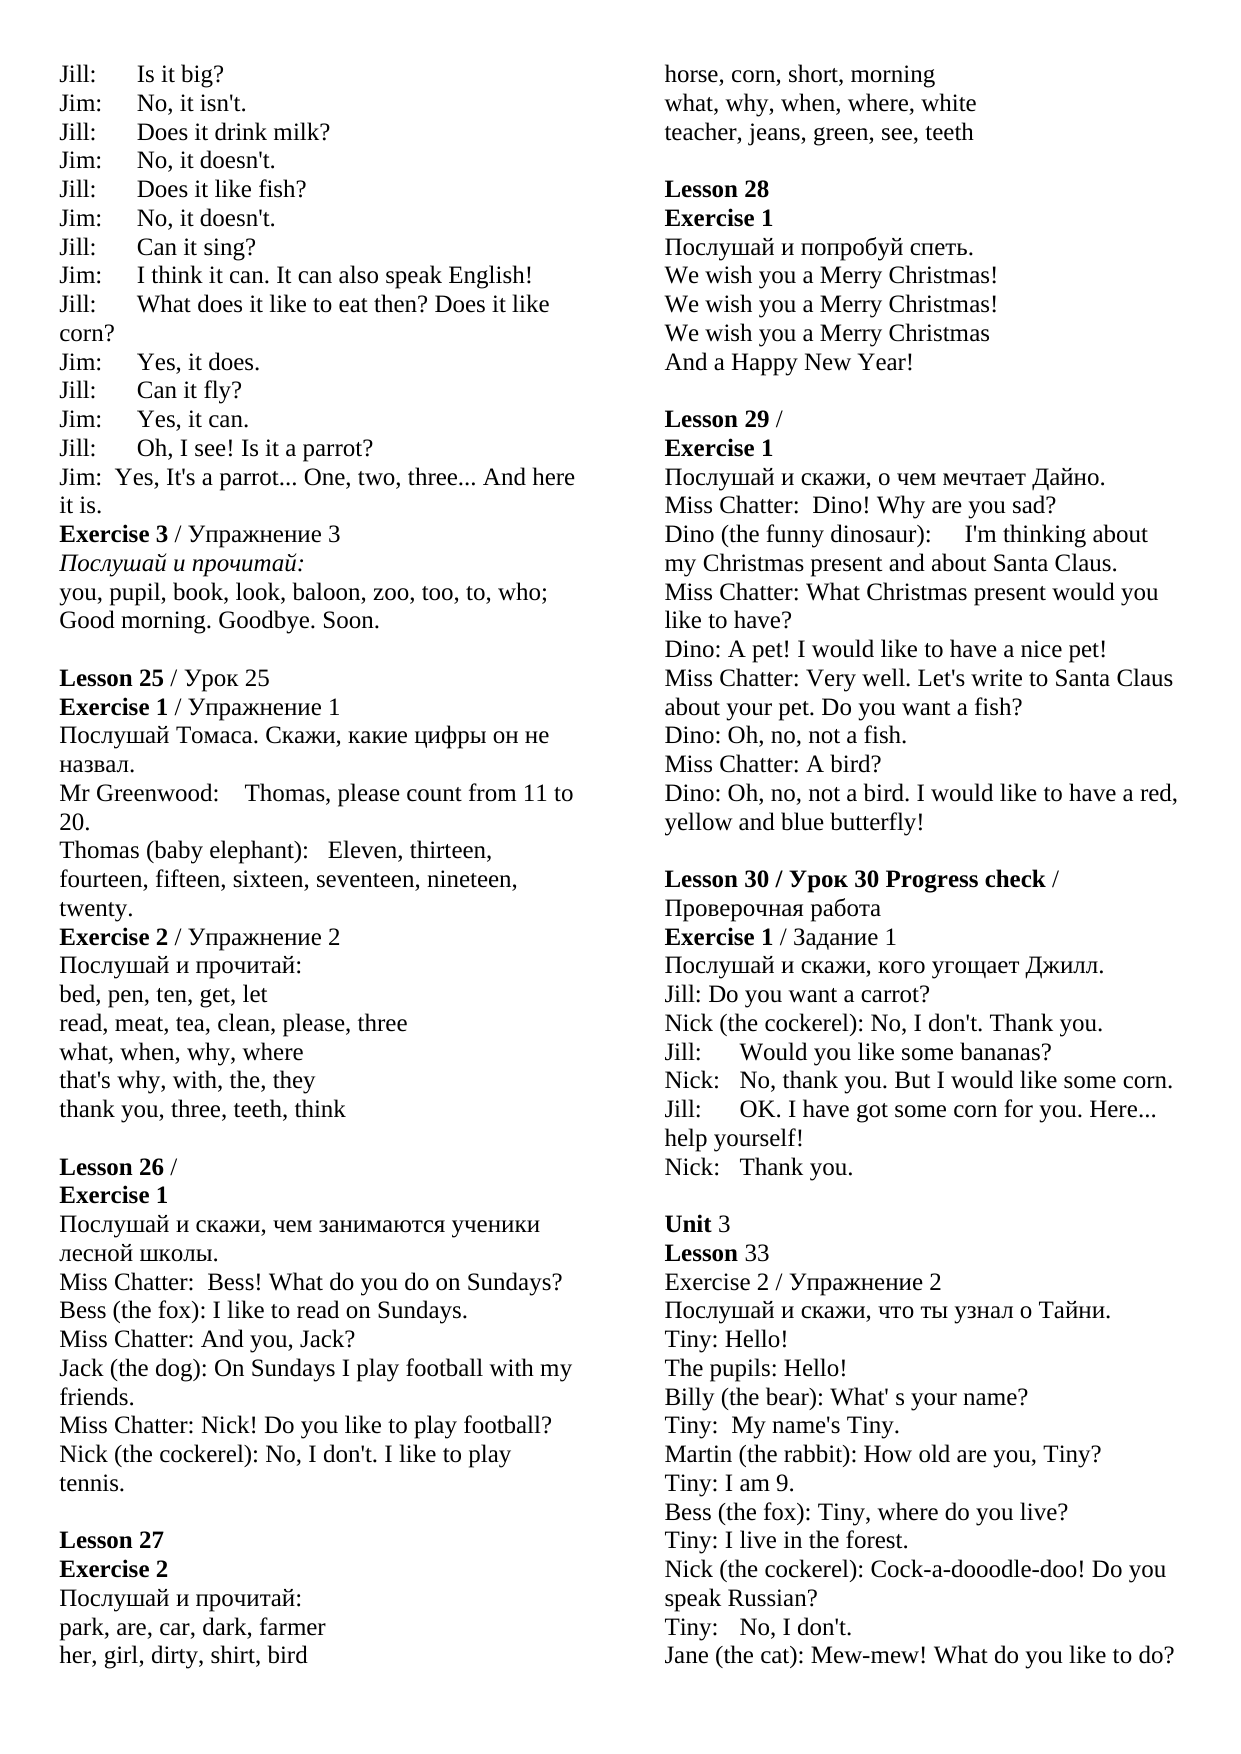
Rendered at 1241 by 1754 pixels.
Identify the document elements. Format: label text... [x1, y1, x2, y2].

text Послушай Томаса. Скажи, какие цифры он не назвал. [59, 720, 576, 778]
text Послушай и скажи, чем занимаются ученики лесной школы. [59, 1209, 576, 1267]
text Bess (the fox): Tiny, where do you live? [664, 1497, 1181, 1525]
text Exercise 1 [664, 203, 1181, 232]
text thank you, three, teeth, think [59, 1094, 576, 1123]
text Exercise 1 [59, 1180, 576, 1209]
text Billy (the bear): What' s your name? Tiny: My name's Tiny. [664, 1382, 1181, 1439]
text Miss Chatter: What Christmas present would you like to have? Dino: A pet! I would like to have a nice pet! [664, 577, 1181, 663]
text We wish you a Merry Christmas [664, 318, 1181, 347]
text Jill: Does it drink milk? [59, 117, 576, 145]
text what, why, when, where, white [664, 88, 1181, 117]
text Miss Chatter: A bird? Dino: Oh, no, not a bird. I would like to have a red, yellow and blue butterfly! [664, 749, 1181, 835]
text Mr Greenwood: Thomas, please count from 11 to 20. [59, 778, 576, 835]
text Lesson 26 / [59, 1152, 576, 1180]
text Jill: Is it big? [59, 59, 576, 88]
text Jill: Can it sing? [59, 232, 576, 260]
text Jack (the dog): On Sundays I play football with my friends. Miss Chatter: Nick! Do you like to play football? [59, 1353, 576, 1439]
text Nick (the cockerel): No, I don't. Thank you. Jill: Would you like some bananas? Nick: No, thank you. But I would like some corn. Jill: OK. I have got some corn for you. Here... help yourself! Nick: Thank you. [664, 1008, 1181, 1180]
text Jim: Yes, it does. [59, 347, 576, 375]
text Unit 3 [664, 1209, 1181, 1238]
text Jill: Oh, I see! Is it a parrot? [59, 433, 576, 462]
text Nick (the cockerel): No, I don't. I like to play tennis. [59, 1439, 576, 1497]
text read, meat, tea, clean, please, three [59, 1008, 576, 1037]
text Послушай и скажи, о чем мечтает Дайно. Miss Chatter: Dino! Why are you sad? Dino (the funny dinosaur): I'm thinking about my Christmas present and about Santa Claus. [664, 462, 1181, 577]
text Lesson 29 / [664, 404, 1181, 433]
text Martin (the rabbit): How old are you, Tiny? Tiny: I am 9. [664, 1439, 1181, 1497]
text horse, corn, short, morning [664, 59, 1181, 88]
text Thomas (baby elephant): Eleven, thirteen, fourteen, fifteen, sixteen, seventeen, nineteen, twenty. [59, 835, 576, 922]
text The pupils: Hello! [664, 1353, 1181, 1382]
text you, pupil, book, look, baloon, zoo, too, to, who; [59, 577, 576, 605]
text Jim: No, it doesn't. [59, 203, 576, 232]
text teacher, jeans, green, see, teeth [664, 117, 1181, 145]
text Nick (the cockerel): Cock-a-dooodle-doo! Do you speak Russian? Tiny: No, I don't. [664, 1554, 1181, 1640]
text Lesson 33 [664, 1238, 1181, 1267]
text park, are, car, dark, farmer [59, 1612, 576, 1640]
text Exercise 2 [59, 1554, 576, 1583]
text Exercise 1 [664, 433, 1181, 462]
text Jim: I think it can. It can also speak English! [59, 260, 576, 289]
text bed, pen, ten, get, let [59, 979, 576, 1008]
text Jill: Can it fly? [59, 375, 576, 404]
text Послушай и прочитай: [59, 548, 576, 577]
text Jim: Yes, It's a parrot... One, two, three... And here it is. [59, 462, 576, 519]
text Послушай и прочитай: [59, 950, 576, 979]
text Lesson 28 [664, 174, 1181, 203]
text Lesson 25 / Урок 25 [59, 663, 576, 692]
text Jill: Does it like fish? [59, 174, 576, 203]
text Exercise 1 / Упражнение 1 [59, 692, 576, 720]
text Good morning. Goodbye. Soon. [59, 605, 576, 634]
text Miss Chatter: Bess! What do you do on Sundays? Bess (the fox): I like to read on Sundays. [59, 1267, 576, 1324]
text Послушай и скажи, кого угощает Джилл. Jill: Do you want a carrot? [664, 950, 1181, 1008]
text Lesson 30 / Урок 30 Progress check / Проверочная работа [664, 864, 1181, 922]
text Послушай и прочитай: [59, 1583, 576, 1612]
text Exercise 3 / Упражнение 3 [59, 519, 576, 548]
text Miss Chatter: And you, Jack? [59, 1324, 576, 1353]
text Lesson 27 [59, 1525, 576, 1554]
text And a Happy New Year! [664, 347, 1181, 375]
text We wish you a Merry Christmas! [664, 260, 1181, 289]
text Exercise 2 / Упражнение 2 [664, 1267, 1181, 1295]
text Послушай и попробуй спеть. [664, 232, 1181, 260]
text Tiny: I live in the forest. [664, 1525, 1181, 1554]
text Jim: No, it doesn't. [59, 145, 576, 174]
text Exercise 1 / Задание 1 [664, 922, 1181, 950]
text that's why, with, the, they [59, 1065, 576, 1094]
text Jim: Yes, it can. [59, 404, 576, 433]
text Exercise 2 / Упражнение 2 [59, 922, 576, 950]
text Jim: No, it isn't. [59, 88, 576, 117]
text Послушай и скажи, что ты узнал о Тайни. Tiny: Hello! [664, 1295, 1181, 1353]
text We wish you a Merry Christmas! [664, 289, 1181, 318]
text her, girl, dirty, shirt, bird [59, 1640, 576, 1669]
text what, when, why, where [59, 1037, 576, 1065]
text Miss Chatter: Very well. Let's write to Santa Claus about your pet. Do you want a fish? Dino: Oh, no, not a fish. [664, 663, 1181, 749]
text Jill: What does it like to eat then? Does it like corn? [59, 289, 576, 347]
